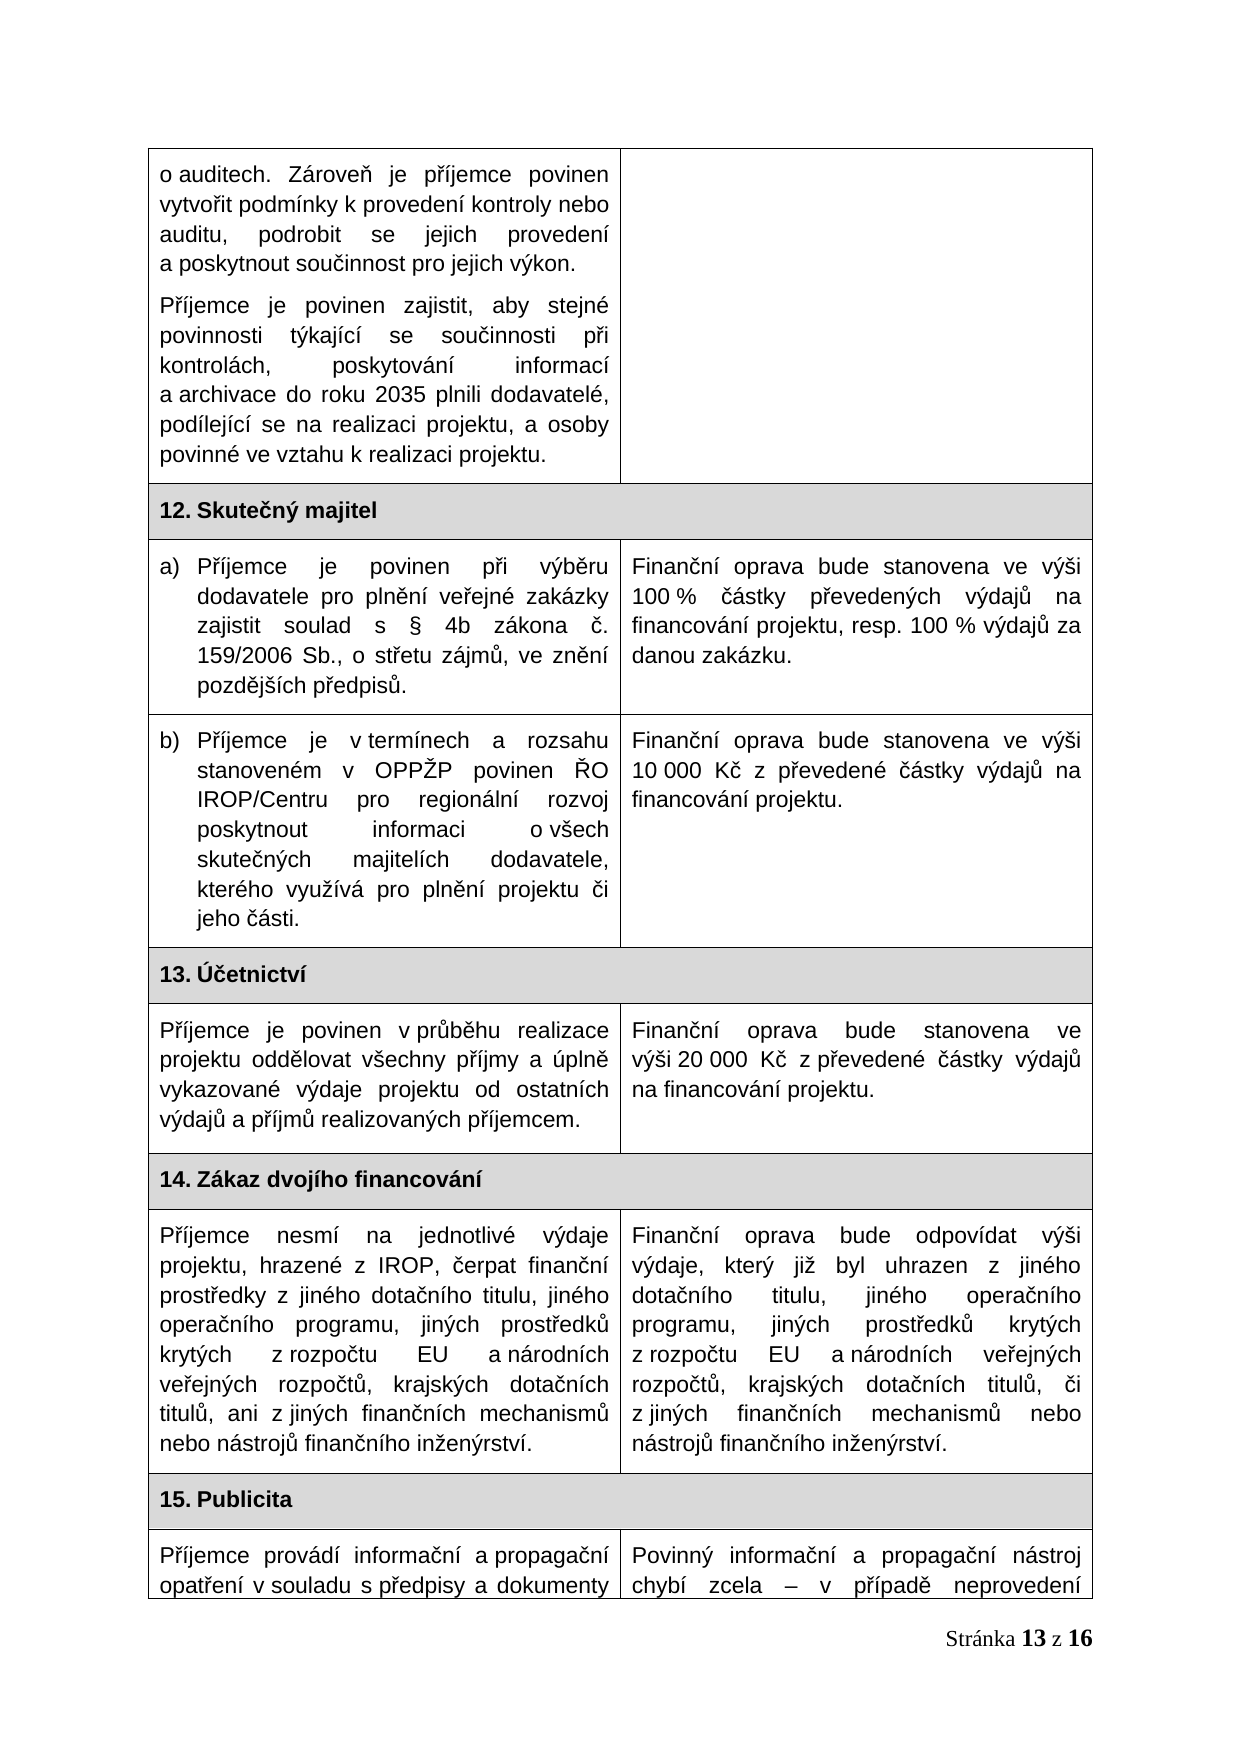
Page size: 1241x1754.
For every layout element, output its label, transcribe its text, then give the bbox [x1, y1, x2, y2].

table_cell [621, 149, 1092, 483]
table_cell Finanční oprava bude stanovena ve výši 10 000 Kč z převedené částky výdajů na financování projektu. [621, 715, 1092, 947]
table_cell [621, 1530, 1092, 1598]
table_cell Příjemce nesmí na jednotlivé výdaje projektu, hrazené z IROP, čerpat finanční prostředky z jiného dotačního titulu, jiného operačního programu, jiných prostředků krytých z rozpočtu EU a národních veřejných rozpočtů, krajských dotačních titulů, ani z jiných finančních mechanismů nebo nástrojů finančního inženýrství. [149, 1210, 620, 1472]
table_cell Finanční oprava bude odpovídat výši výdaje, který již byl uhrazen z jiného dotačního titulu, jiného operačního programu, jiných prostředků krytých z rozpočtu EU a národních veřejných rozpočtů, krajských dotačních titulů, či z jiných finančních mechanismů nebo nástrojů finančního inženýrství. [621, 1210, 1092, 1472]
table_cell Příjemce je v termínech a rozsahu stanoveném v OPPŽP povinen ŘO IROP/Centru pro regionální rozvoj poskytnout informaci o všech skutečných majitelích dodavatele, kterého využívá pro plnění projektu či jeho části. [149, 715, 620, 947]
table_cell Účetnictví [149, 948, 1092, 1003]
table_cell Finanční oprava bude stanovena ve výši 20 000 Kč z převedené částky výdajů na financování projektu. [621, 1004, 1092, 1153]
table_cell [149, 1530, 620, 1598]
table_cell Zákaz dvojího financování [149, 1154, 1092, 1209]
table_cell Publicita [149, 1474, 1092, 1528]
table_cell Příjemce je povinen v průběhu realizace projektu oddělovat všechny příjmy a úplně vykazované výdaje projektu od ostatních výdajů a příjmů realizovaných příjemcem. [149, 1004, 620, 1153]
table_cell Finanční oprava bude stanovena ve výši 100 % částky převedených výdajů na financování projektu, resp. 100 % výdajů za danou zakázku. [621, 540, 1092, 713]
table_cell Skutečný majitel [149, 484, 1092, 539]
table_cell Příjemce je povinen při výběru dodavatele pro plnění veřejné zakázky zajistit soulad s § 4b zákona č. 159/2006 Sb., o střetu zájmů, ve znění pozdějších předpisů. [149, 540, 620, 713]
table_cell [149, 149, 620, 483]
